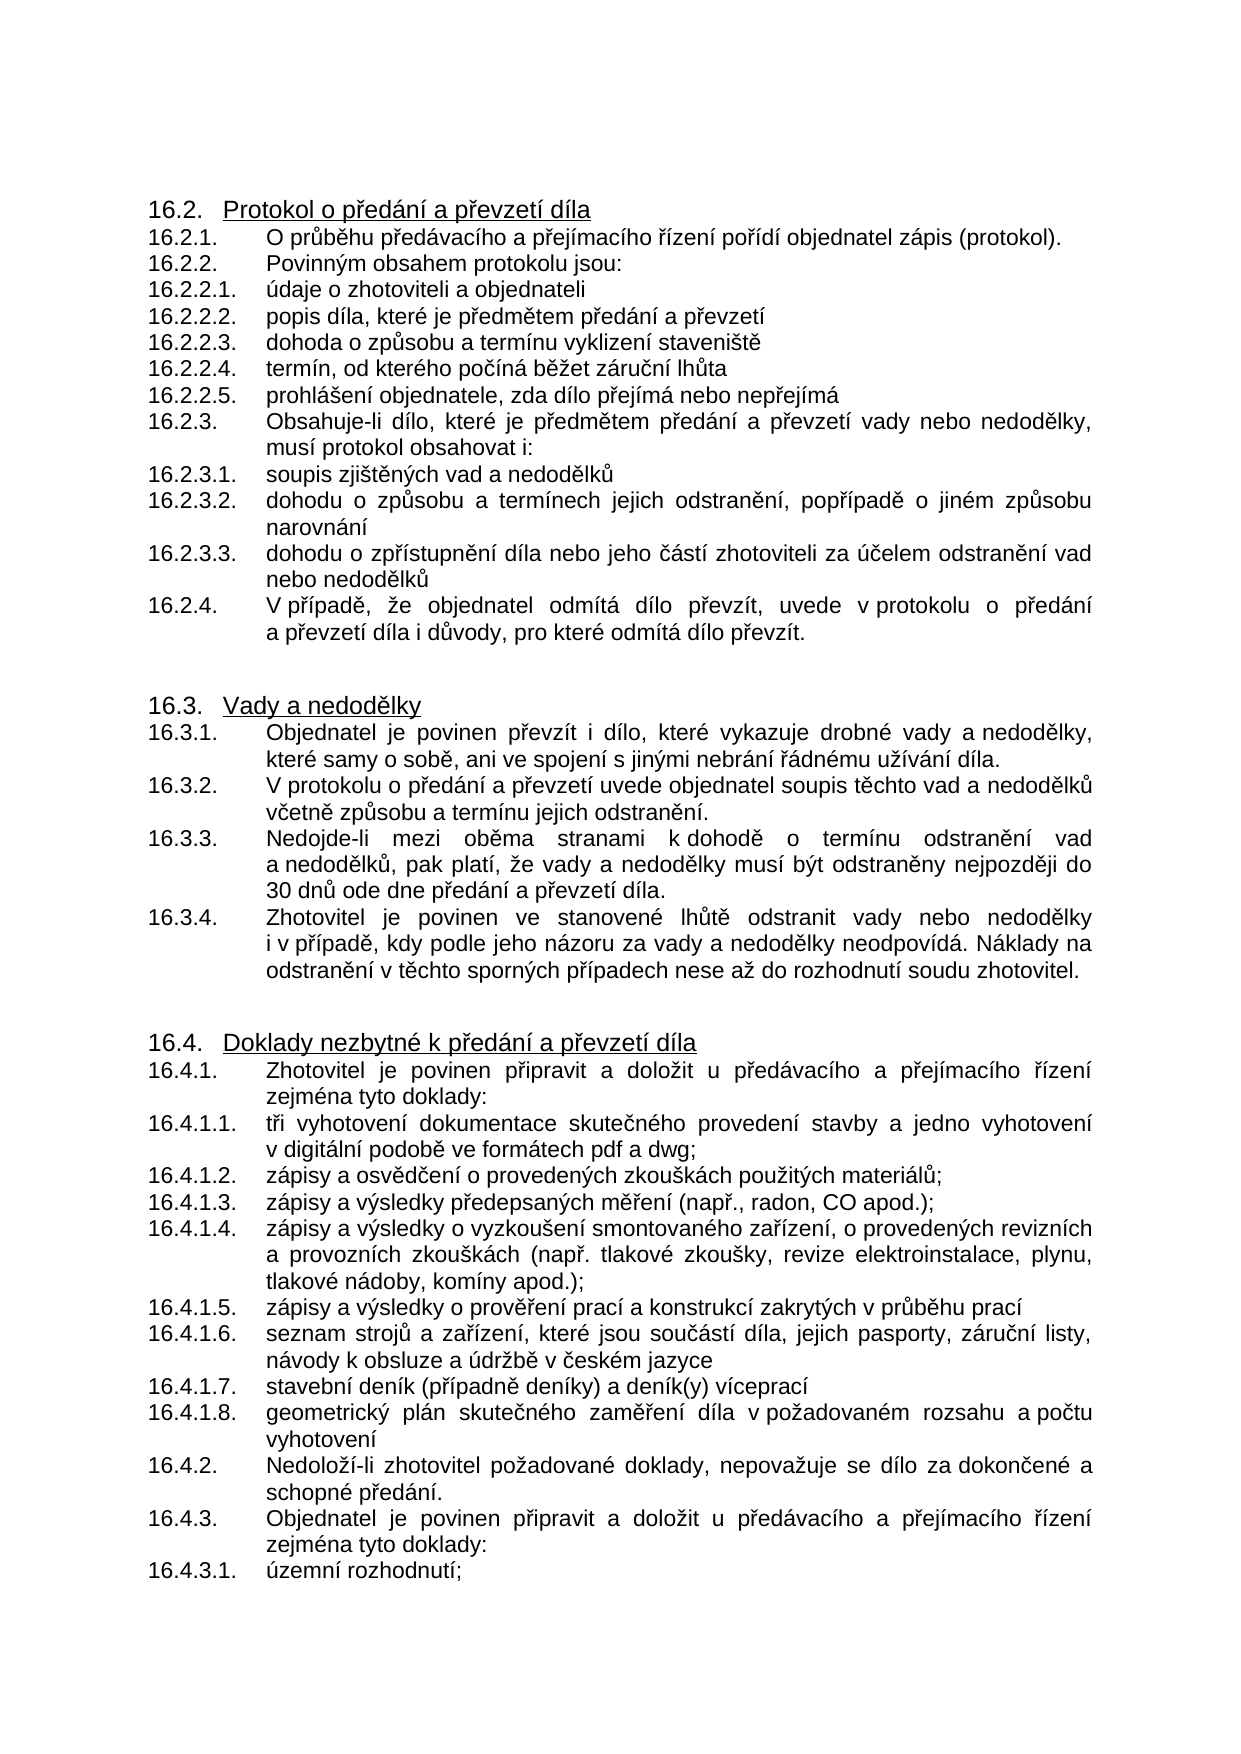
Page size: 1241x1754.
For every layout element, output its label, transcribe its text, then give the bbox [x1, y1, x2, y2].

list Protokol o předání a převzetí díla [148, 195, 1093, 223]
list V případě, že objednatel odmítá dílo převzít, uvede v protokolu o předání a převzetí díla i důvody, pro které odmítá dílo převzít. [148, 592, 1093, 645]
list prohlášení objednatele, zda dílo přejímá nebo nepřejímá [148, 382, 1093, 408]
list zápisy a osvědčení o provedených zkouškách použitých materiálů; [148, 1162, 1093, 1188]
list údaje o zhotoviteli a objednateli [148, 276, 1093, 303]
list Objednatel je povinen převzít i dílo, které vykazuje drobné vady a nedodělky, které samy o sobě, ani ve spojení s jinými nebrání řádnému užívání díla. [148, 719, 1093, 772]
list Vady a nedodělky [148, 691, 1093, 719]
list Zhotovitel je povinen ve stanovené lhůtě odstranit vady nebo nedodělky i v případě, kdy podle jeho názoru za vady a nedodělky neodpovídá. Náklady na odstranění v těchto sporných případech nese až do rozhodnutí soudu zhotovitel. [148, 904, 1093, 983]
list O průběhu předávacího a přejímacího řízení pořídí objednatel zápis (protokol). [148, 223, 1093, 250]
list územní rozhodnutí; [148, 1557, 1093, 1584]
list popis díla, které je předmětem předání a převzetí [148, 303, 1093, 329]
list zápisy a výsledky o vyzkoušení smontovaného zařízení, o provedených revizních a provozních zkouškách (např. tlakové zkoušky, revize elektroinstalace, plynu, tlakové nádoby, komíny apod.); [148, 1215, 1093, 1294]
list termín, od kterého počíná běžet záruční lhůta [148, 355, 1093, 382]
list Objednatel je povinen připravit a doložit u předávacího a přejímacího řízení zejména tyto doklady: [148, 1505, 1093, 1557]
list dohodu o zpřístupnění díla nebo jeho částí zhotoviteli za účelem odstranění vad nebo nedodělků [148, 540, 1093, 592]
list zápisy a výsledky o prověření prací a konstrukcí zakrytých v průběhu prací [148, 1294, 1093, 1320]
list zápisy a výsledky předepsaných měření (např., radon, CO apod.); [148, 1188, 1093, 1215]
list Zhotovitel je povinen připravit a doložit u předávacího a přejímacího řízení zejména tyto doklady: [148, 1057, 1093, 1109]
list geometrický plán skutečného zaměření díla v požadovaném rozsahu a počtu vyhotovení [148, 1399, 1093, 1452]
list Povinným obsahem protokolu jsou: [148, 250, 1093, 276]
list dohoda o způsobu a termínu vyklizení staveniště [148, 329, 1093, 355]
list soupis zjištěných vad a nedodělků [148, 461, 1093, 487]
list Doklady nezbytné k předání a převzetí díla [148, 1028, 1093, 1057]
list seznam strojů a zařízení, které jsou součástí díla, jejich pasporty, záruční listy, návody k obsluze a údržbě v českém jazyce [148, 1320, 1093, 1373]
list Nedojde-li mezi oběma stranami k dohodě o termínu odstranění vad a nedodělků, pak platí, že vady a nedodělky musí být odstraněny nejpozději do 30 dnů ode dne předání a převzetí díla. [148, 825, 1093, 904]
list stavební deník (případně deníky) a deník(y) víceprací [148, 1373, 1093, 1399]
list Nedoloží-li zhotovitel požadované doklady, nepovažuje se dílo za dokončené a schopné předání. [148, 1452, 1093, 1505]
list Obsahuje-li dílo, které je předmětem předání a převzetí vady nebo nedodělky, musí protokol obsahovat i: [148, 408, 1093, 461]
list tři vyhotovení dokumentace skutečného provedení stavby a jedno vyhotovení v digitální podobě ve formátech pdf a dwg; [148, 1109, 1093, 1162]
list V protokolu o předání a převzetí uvede objednatel soupis těchto vad a nedodělků včetně způsobu a termínu jejich odstranění. [148, 772, 1093, 825]
list dohodu o způsobu a termínech jejich odstranění, popřípadě o jiném způsobu narovnání [148, 487, 1093, 540]
